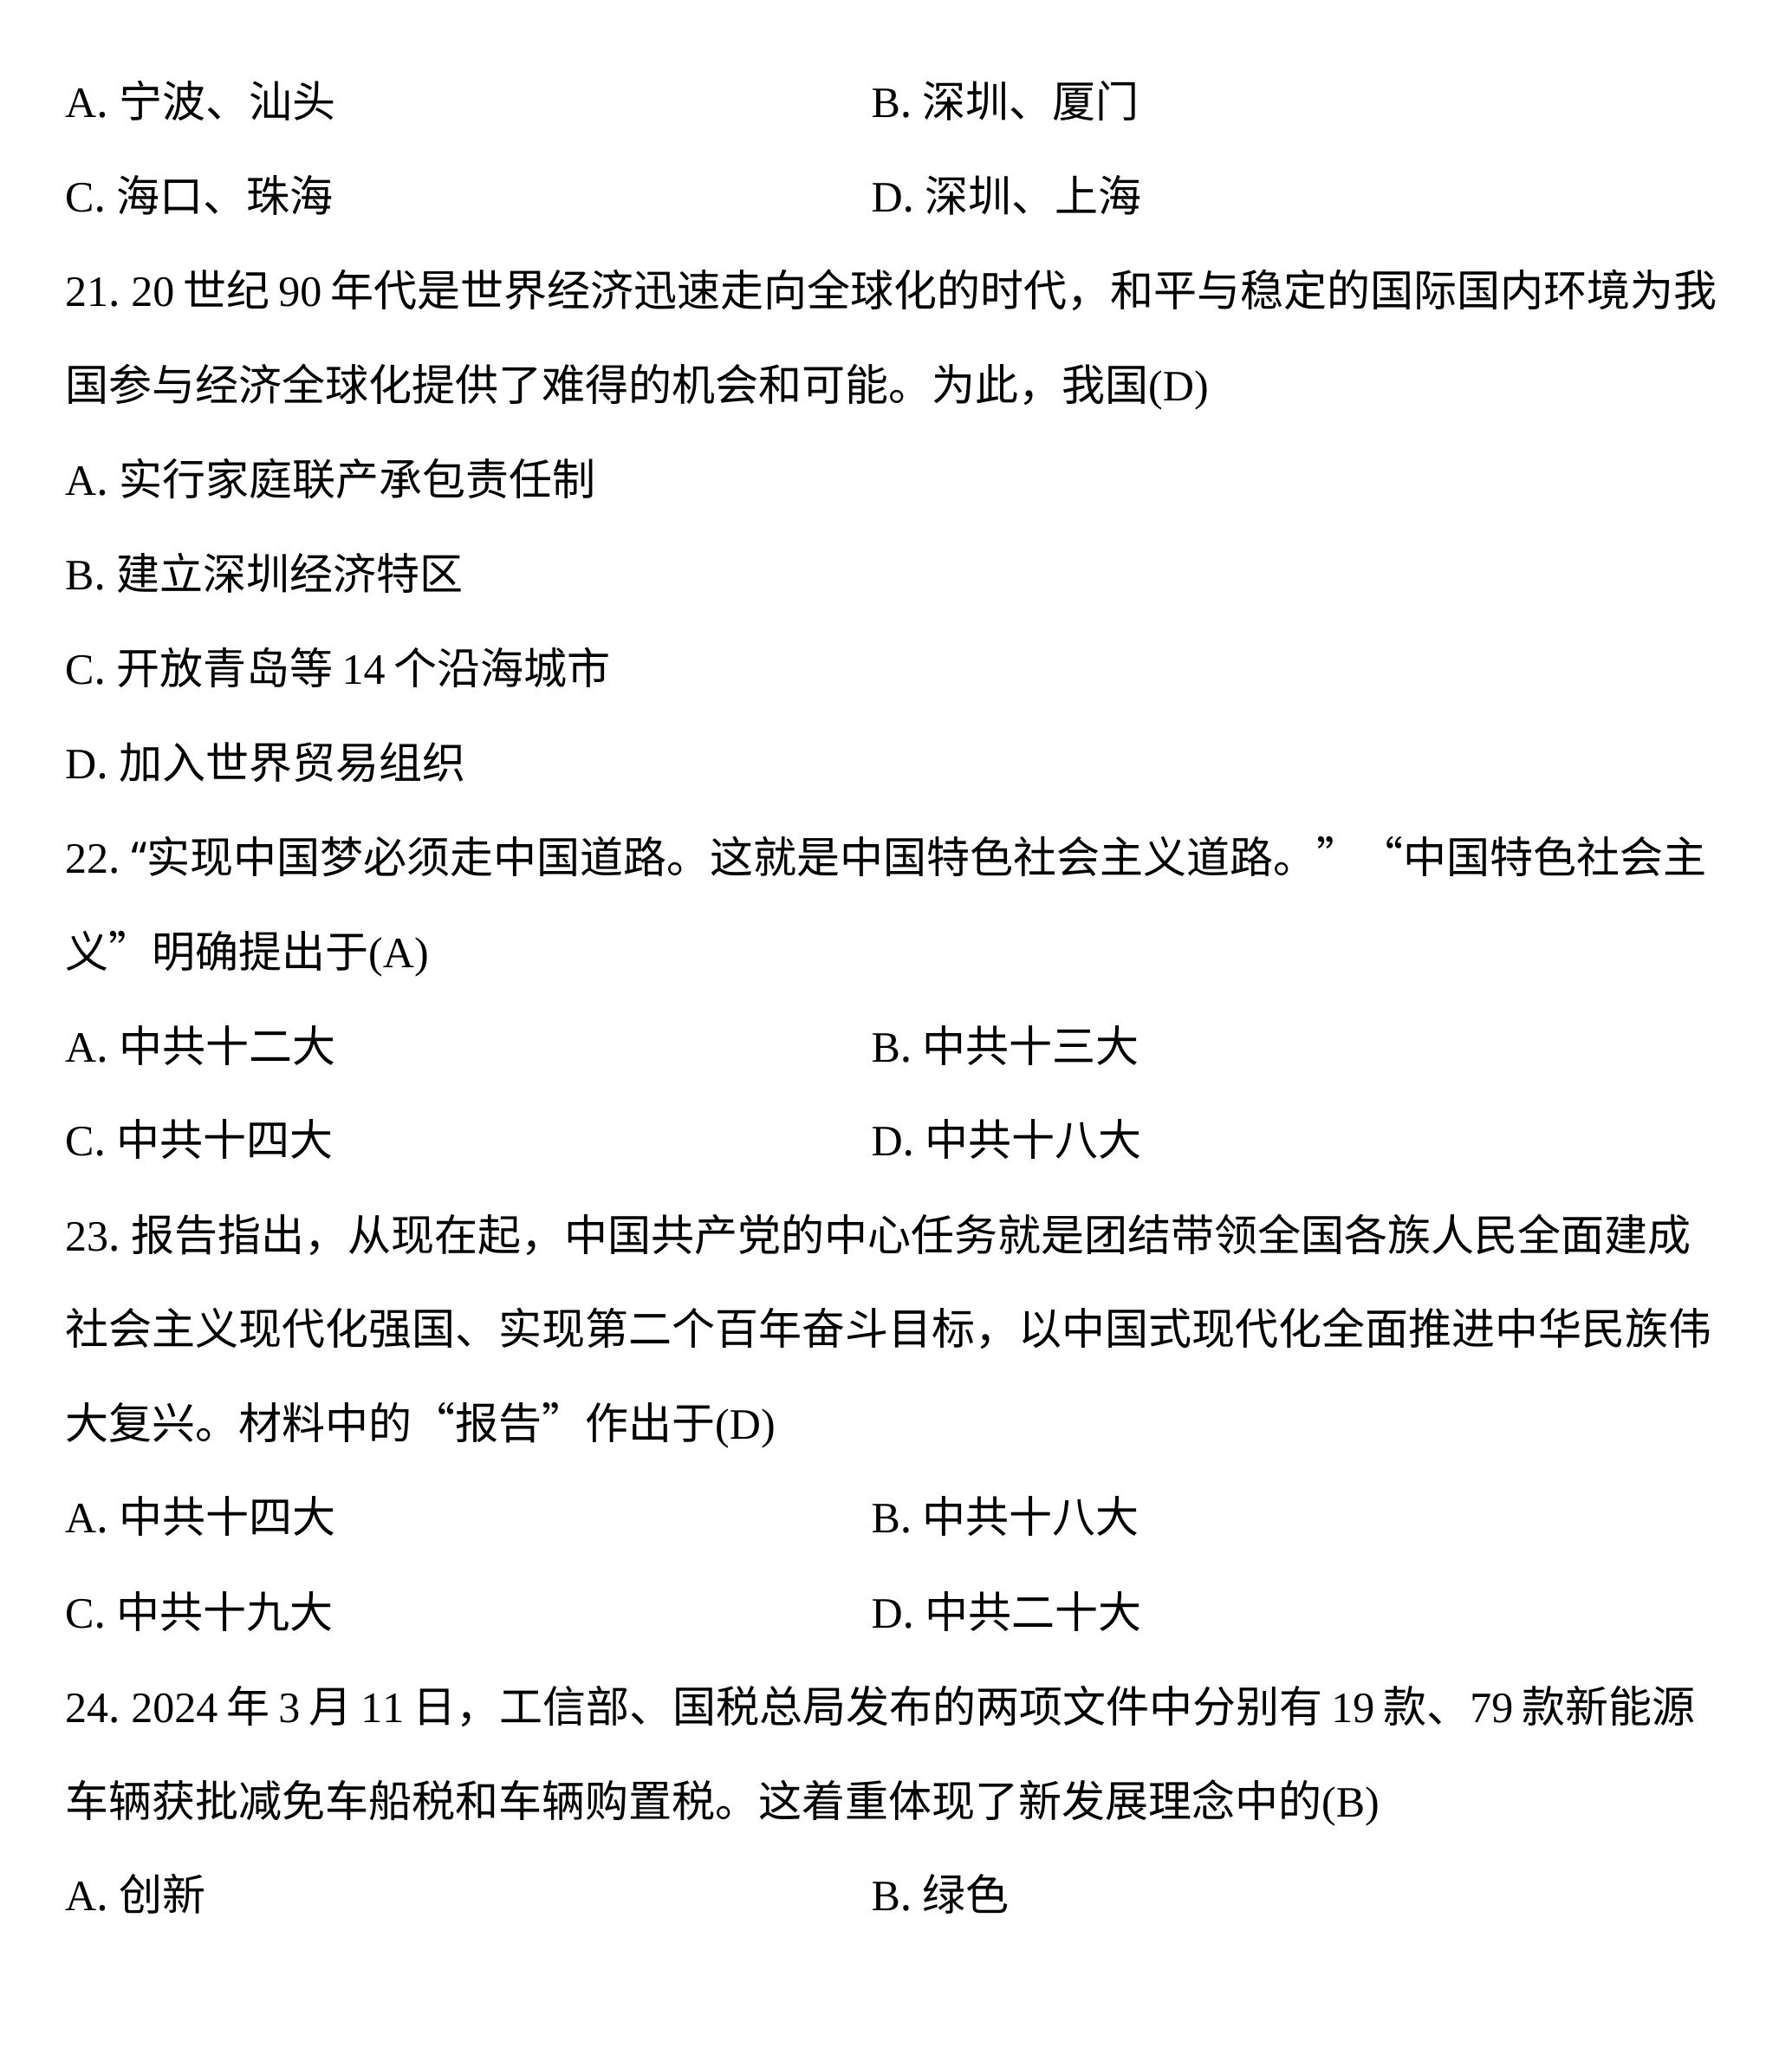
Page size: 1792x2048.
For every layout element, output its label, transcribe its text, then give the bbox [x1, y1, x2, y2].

text C. 中共十九大 D. 中共二十大 [65, 1577, 1726, 1641]
text 22. “实现中国梦必须走中国道路。这就是中国特色社会主义道路。”“中国特色社会主义”明确提出于(A) [65, 822, 1726, 980]
text 24. 2024年3月11日，工信部、国税总局发布的两项文件中分别有19款、79款新能源车辆获批减免车船税和车辆购置税。这着重体现了新发展理念中的(B) [65, 1672, 1726, 1829]
text 23. 报告指出，从现在起，中国共产党的中心任务就是团结带领全国各族人民全面建成社会主义现代化强国、实现第二个百年奋斗目标，以中国式现代化全面推进中华民族伟大复兴。材料中的“报告”作出于(D) [65, 1200, 1726, 1452]
text 21. 20世纪90年代是世界经济迅速走向全球化的时代，和平与稳定的国际国内环境为我国参与经济全球化提供了难得的机会和可能。为此，我国(D) [65, 257, 1726, 413]
text A. 宁波、汕头 B. 深圳、厦门 [65, 68, 1726, 130]
text C. 开放青岛等14个沿海城市 [65, 634, 1726, 697]
text A. 实行家庭联产承包责任制 [65, 445, 1726, 508]
text B. 建立深圳经济特区 [65, 539, 1726, 602]
text A. 创新 B. 绿色 [65, 1860, 1726, 1923]
text D. 加入世界贸易组织 [65, 728, 1726, 791]
text C. 海口、珠海 D. 深圳、上海 [65, 162, 1726, 224]
text A. 中共十二大 B. 中共十三大 [65, 1011, 1726, 1074]
text A. 中共十四大 B. 中共十八大 [65, 1483, 1726, 1546]
text C. 中共十四大 D. 中共十八大 [65, 1106, 1726, 1169]
